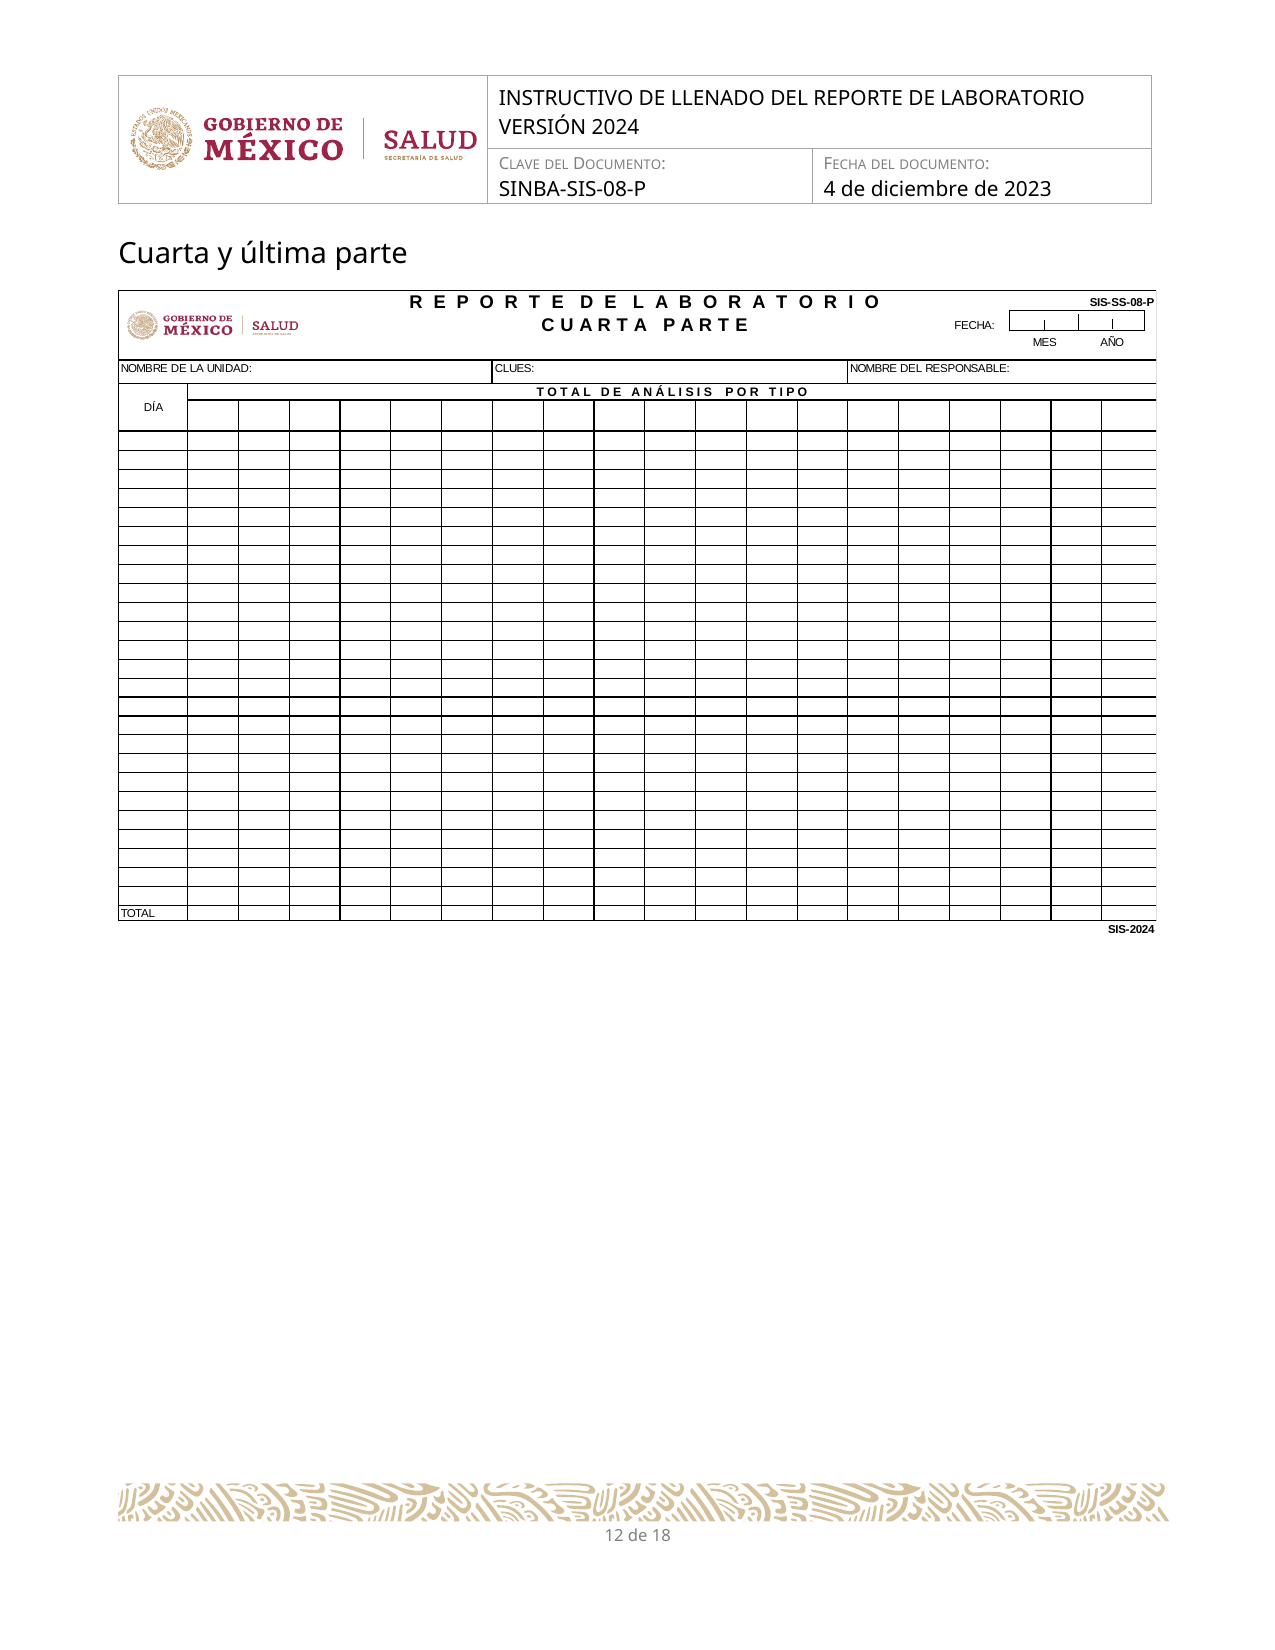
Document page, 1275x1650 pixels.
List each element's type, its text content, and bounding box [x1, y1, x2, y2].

subtitle Cuarta y última parte [118, 232, 1157, 272]
